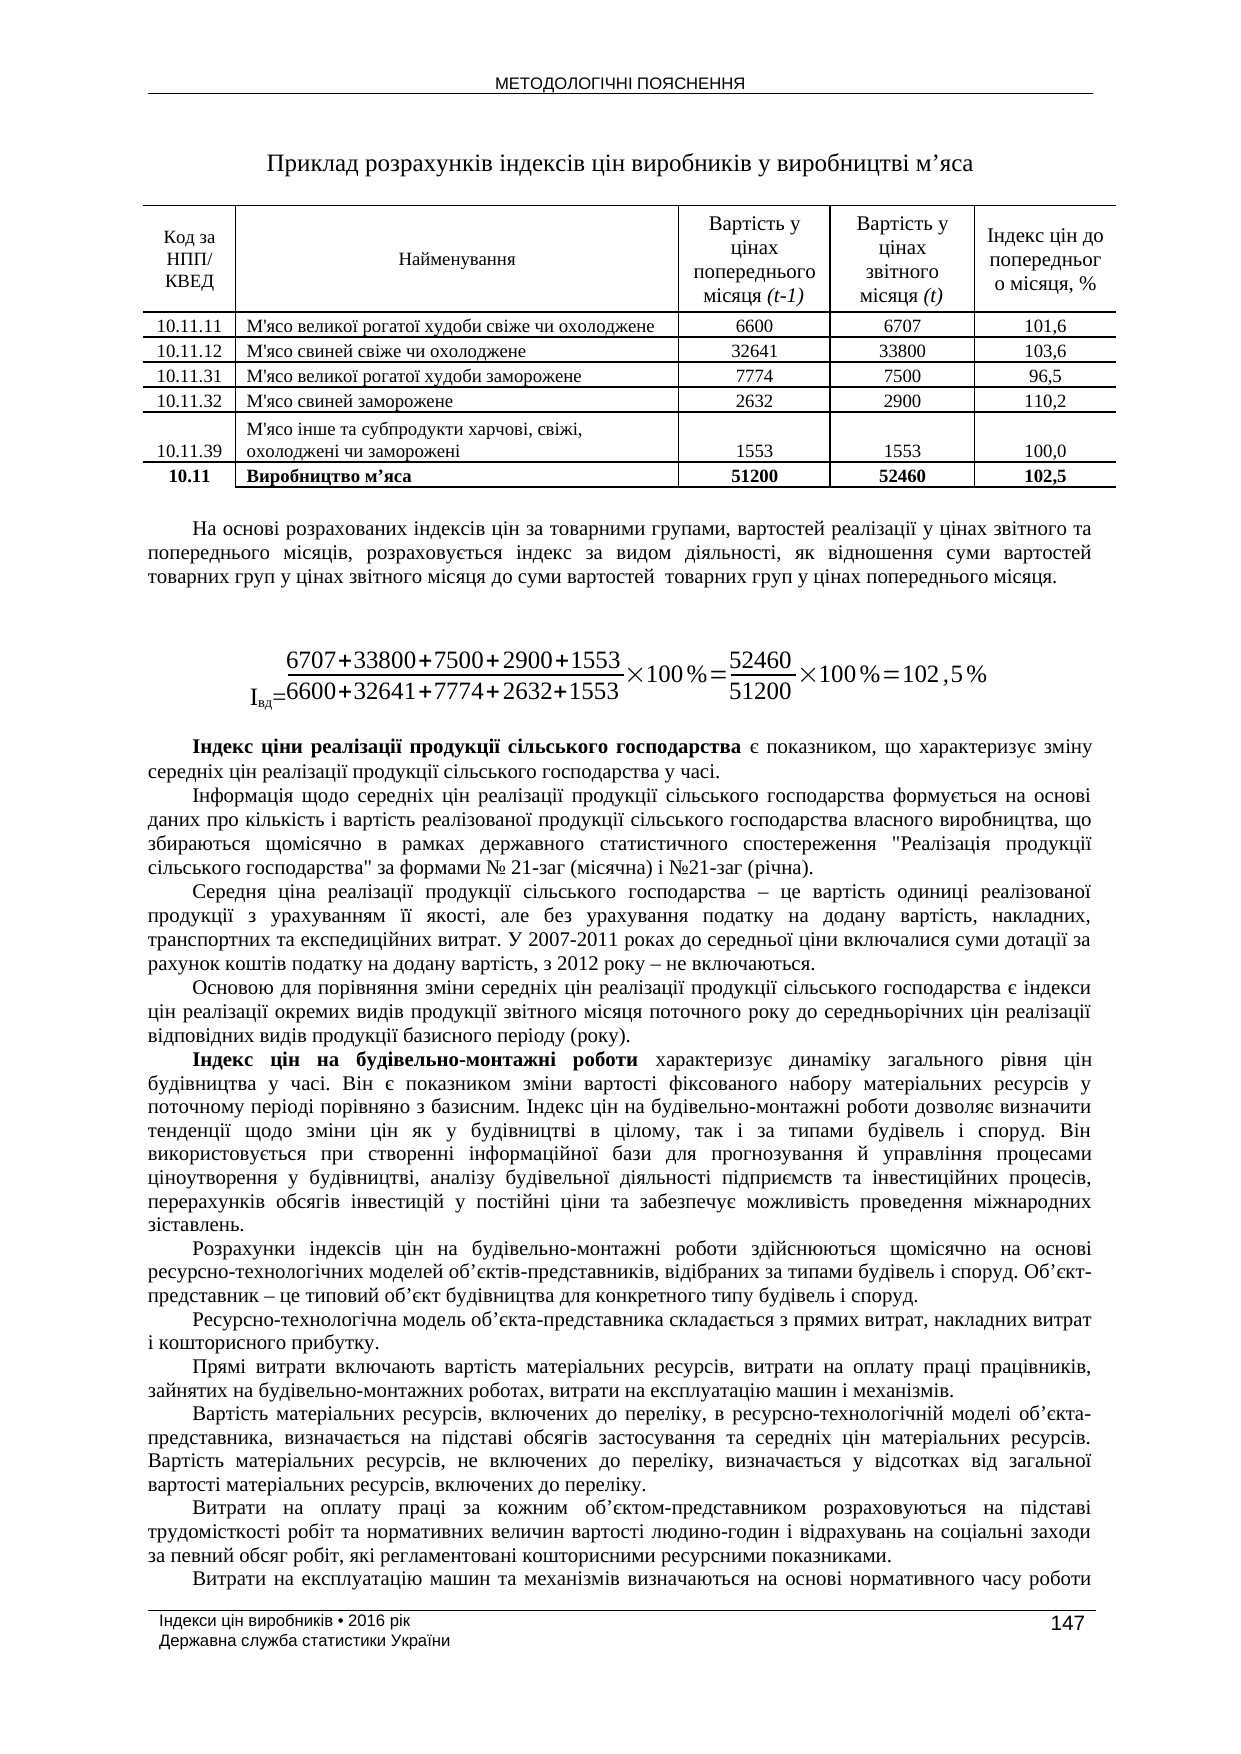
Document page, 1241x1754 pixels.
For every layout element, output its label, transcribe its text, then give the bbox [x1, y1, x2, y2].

text Середня ціна реалізації продукції сільського господарства – це вартість одиниці реалізованої продукції з урахуванням її якості, але без урахування податку на додану вартість, накладних, транспортних та експедиційних витрат. У 2007-2011 роках до середньої ціни включалися суми дотації за рахунок коштів податку на додану вартість, з 2012 року – не включаються. [148, 879, 1092, 975]
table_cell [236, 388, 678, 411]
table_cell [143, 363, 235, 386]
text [148, 1567, 1092, 1590]
text Індекс ціни реалізації продукції сільського господарства є показником, що характеризує зміну середніх цін реалізації продукції сільського господарства у часі. [148, 734, 1092, 783]
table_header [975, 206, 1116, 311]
text Ресурсно-технологічна модель об’єкта-представника складається з прямих витрат, накладних витрат і кошторисного прибутку. [148, 1307, 1092, 1354]
text Розрахунки індексів цін на будівельно-монтажні роботи здійснюються щомісячно на основі ресурсно-технологічних моделей об’єктів-представників, відібраних за типами будівель і споруд. Об’єкт-представник – це типовий об’єкт будівництва для конкретного типу будівель і споруд. [148, 1236, 1092, 1307]
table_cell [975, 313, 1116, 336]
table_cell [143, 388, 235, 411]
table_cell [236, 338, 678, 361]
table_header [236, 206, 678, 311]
text Прямі витрати включають вартість матеріальних ресурсів, витрати на оплату праці працівників, зайнятих на будівельно-монтажних роботах, витрати на експлуатацію машин і механізмів. [148, 1354, 1092, 1402]
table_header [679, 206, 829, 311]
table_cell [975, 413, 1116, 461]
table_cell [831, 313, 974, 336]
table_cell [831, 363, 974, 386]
text Індекс цін на будівельно-монтажні роботи характеризує динаміку загального рівня цін будівництва у часі. Він є показником зміни вартості фіксованого набору матеріальних ресурсів у поточному періоді порівняно з базисним. Індекс цін на будівельно-монтажні роботи дозволяє визначити тенденції щодо зміни цін як у будівництві в цілому, так і за типами будівель і споруд. Він використовується при створенні інформаційної бази для прогнозування й управління процесами ціноутворення у будівництві, аналізу будівельної діяльності підприємств та інвестиційних процесів, перерахунків обсягів інвестицій у постійні ціни та забезпечує можливість проведення міжнародних зіставлень. [148, 1047, 1092, 1236]
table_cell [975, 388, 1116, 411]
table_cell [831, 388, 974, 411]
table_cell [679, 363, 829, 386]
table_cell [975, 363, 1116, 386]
text Основою для порівняння зміни середніх цін реалізації продукції сільського господарства є індекси цін реалізації окремих видів продукції звітного місяця поточного року до середньорічних цін реалізації відповідних видів продукції базисного періоду (року). [148, 975, 1092, 1047]
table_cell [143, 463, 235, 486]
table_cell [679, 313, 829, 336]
text Витрати на оплату праці за кожним об’єктом-представником розраховуються на підставі трудомісткості робіт та нормативних величин вартості людино-годин і відрахувань на соціальні заходи за певний обсяг робіт, які регламентовані кошторисними ресурсними показниками. [148, 1496, 1092, 1567]
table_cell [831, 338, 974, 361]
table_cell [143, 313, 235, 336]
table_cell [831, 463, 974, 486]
text Інформація щодо середніх цін реалізації продукції сільського господарства формується на основі даних про кількість і вартість реалізованої продукції сільського господарства власного виробництва, що збираються щомісячно в рамках державного статистичного спостереження "Реалізація продукції сільського господарства" за формами № 21-заг (місячна) і №21-заг (річна). [148, 783, 1092, 879]
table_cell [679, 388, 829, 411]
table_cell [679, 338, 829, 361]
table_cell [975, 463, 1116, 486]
text Вартість матеріальних ресурсів, включених до переліку, в ресурсно-технологічній моделі об’єкта-представника, визначається на підставі обсягів застосування та середніх цін матеріальних ресурсів. Вартість матеріальних ресурсів, не включених до переліку, визначається у відсотках від загальної вартості матеріальних ресурсів, включених до переліку. [148, 1402, 1092, 1496]
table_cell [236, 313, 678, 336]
text На основі розрахованих індексів цін за товарними групами, вартостей реалізації у цінах звітного та попереднього місяців, розраховується індекс за видом діяльності, як відношення суми вартостей товарних груп у цінах звітного місяця до суми вартостей товарних груп у цінах попереднього місяця. [148, 516, 1092, 588]
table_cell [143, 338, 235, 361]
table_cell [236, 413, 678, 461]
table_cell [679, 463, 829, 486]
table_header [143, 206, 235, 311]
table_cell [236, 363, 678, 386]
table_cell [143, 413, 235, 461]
text Приклад розрахунків індексів цін виробників у виробництві м’яса [148, 148, 1092, 176]
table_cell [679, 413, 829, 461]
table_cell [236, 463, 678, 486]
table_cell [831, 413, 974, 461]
text Івд= [148, 646, 1092, 711]
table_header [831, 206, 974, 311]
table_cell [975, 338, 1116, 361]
